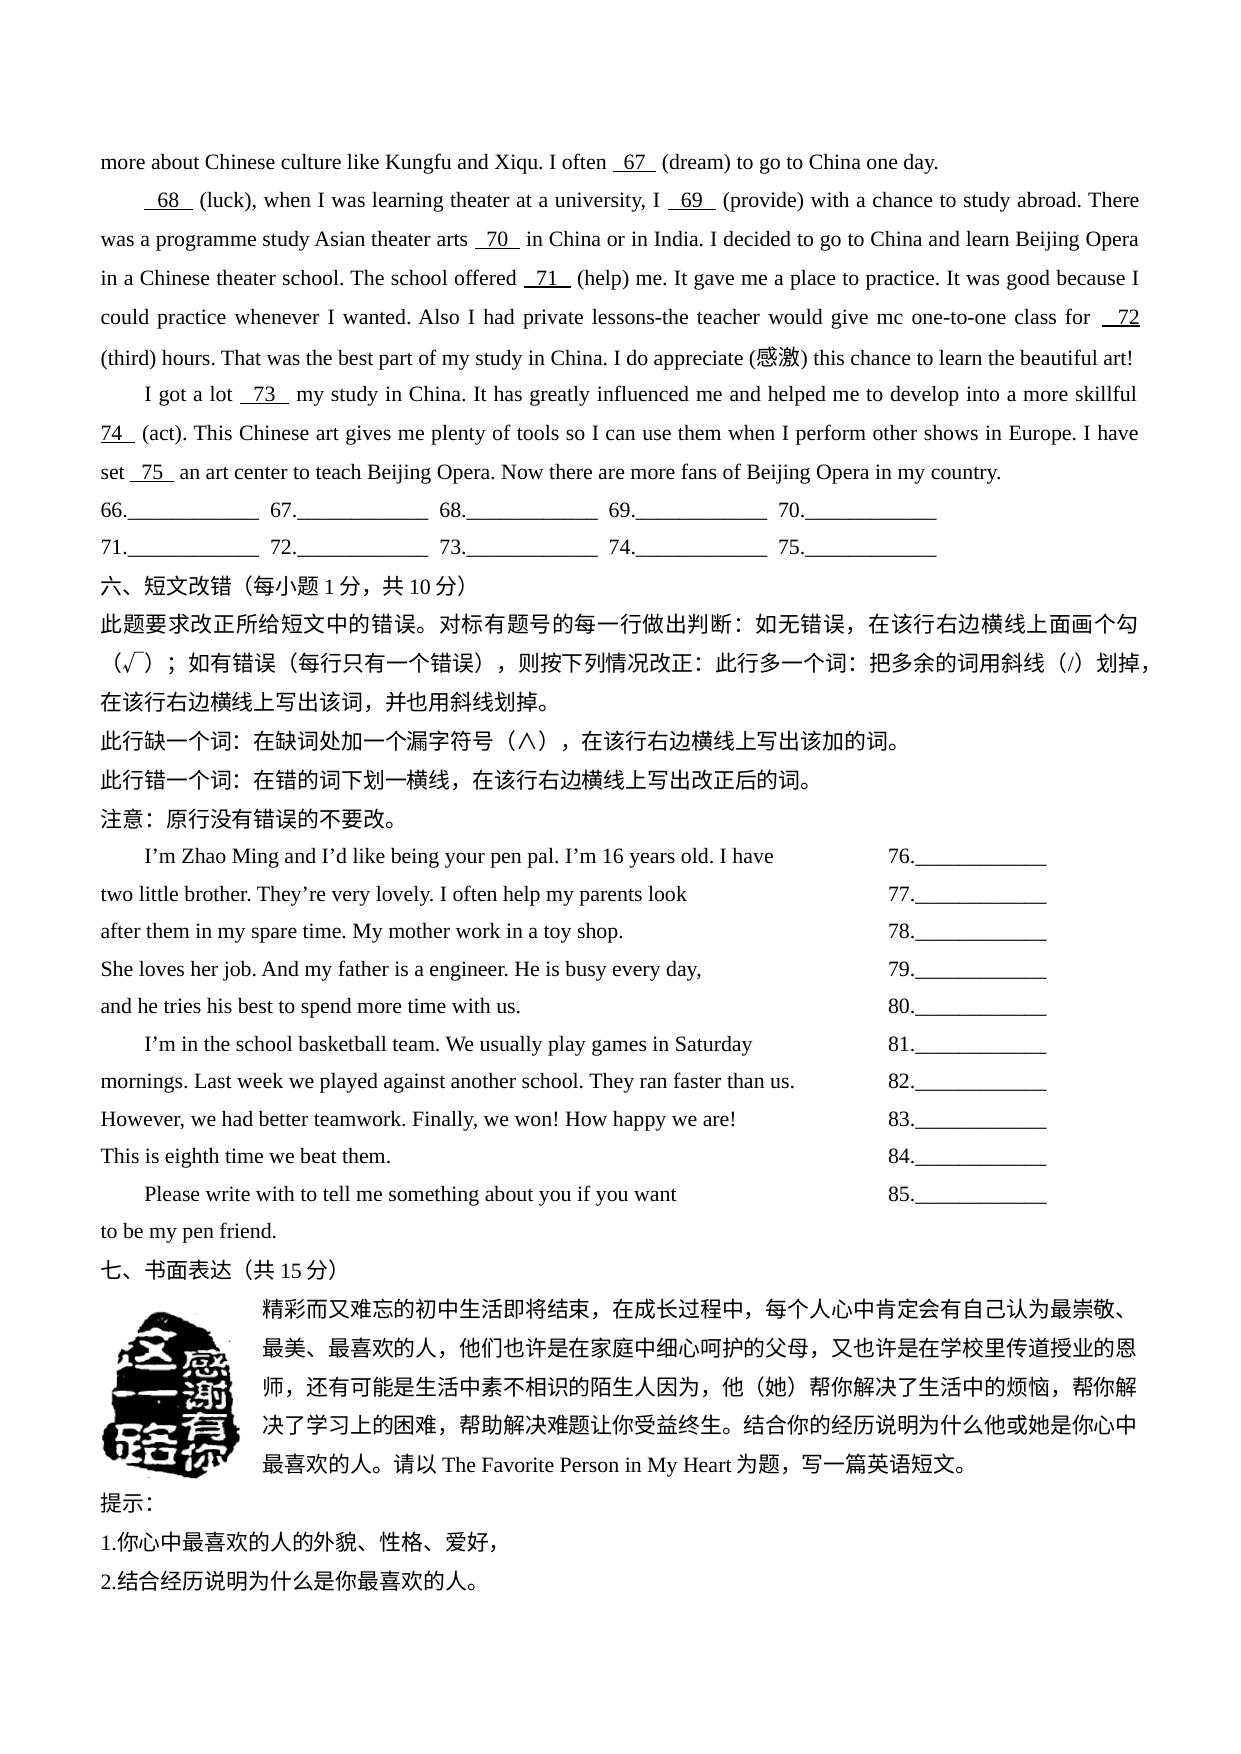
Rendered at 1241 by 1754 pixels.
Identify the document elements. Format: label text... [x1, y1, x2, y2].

text 六、短文改错（每小题1分，共10分） [100, 568, 1140, 601]
text I’m in the school basketball team. We usually play games in Saturday 81.____________ [100, 1027, 1140, 1060]
text This is eighth time we beat them. 84.____________ [100, 1140, 1140, 1172]
text 此行错一个词：在错的词下划一横线，在该行右边横线上写出改正后的词。 [100, 762, 1140, 795]
text 1.你心中最喜欢的人的外貌、性格、爱好， [100, 1524, 1140, 1557]
text However, we had better teamwork. Finally, we won! How happy we are! 83.____________ [100, 1102, 1140, 1135]
text 七、书面表达（共15分） [100, 1252, 1140, 1285]
text 提示： [100, 1486, 1140, 1518]
text and he tries his best to spend more time with us. 80.____________ [100, 990, 1140, 1022]
text 2.结合经历说明为什么是你最喜欢的人。 [100, 1563, 1140, 1596]
text 71.____________ 72.____________ 73.____________ 74.____________ 75.____________ [100, 531, 1140, 563]
text 此行缺一个词：在缺词处加一个漏字符号（∧），在该行右边横线上写出该加的词。 [100, 724, 1140, 756]
text two little brother. They’re very lovely. I often help my parents look 77.____________ [100, 877, 1140, 910]
text to be my pen friend. [100, 1215, 1140, 1247]
text after them in my spare time. My mother work in a toy shop. 78.____________ [100, 915, 1140, 947]
text I got a lot 73 my study in China. It has greatly influenced me and helped me to develop into a more skillful 74 (act). This Chinese art gives me plenty of tools so I can use them when I perform other shows in Europe. I have set 75 an art center to teach Beijing Opera. Now there are more fans of Beijing Opera in my country. [100, 378, 1140, 488]
picture [95, 1307, 244, 1483]
text 68 (luck), when I was learning theater at a university, I 69 (provide) with a chance to study abroad. There was a programme study Asian theater arts 70 in China or in India. I decided to go to China and learn Beijing Opera in a Chinese theater school. The school offered 71 (help) me. It gave me a place to practice. It was good because I could practice whenever I wanted. Also I had private lessons-the teacher would give mc one-to-one class for 72 (third) hours. That was the best part of my study in China. I do appreciate (感激) this chance to learn the beautiful art! [100, 183, 1140, 372]
text I’m Zhao Ming and I’d like being your pen pal. I’m 16 years old. I have 76.____________ [100, 840, 1140, 872]
text 此题要求改正所给短文中的错误。对标有题号的每一行做出判断：如无错误，在该行右边横线上面画个勾（√）；如有错误（每行只有一个错误），则按下列情况改正：此行多一个词：把多余的词用斜线（/）划掉，在该行右边横线上写出该词，并也用斜线划掉。 [100, 607, 1140, 717]
text 66.____________ 67.____________ 68.____________ 69.____________ 70.____________ [100, 493, 1140, 526]
text She loves her job. And my father is a engineer. He is busy every day, 79.____________ [100, 952, 1140, 985]
text Please write with to tell me something about you if you want 85.____________ [100, 1177, 1140, 1210]
text 精彩而又难忘的初中生活即将结束，在成长过程中，每个人心中肯定会有自己认为最崇敬、最美、最喜欢的人，他们也许是在家庭中细心呵护的父母，又也许是在学校里传道授业的恩师，还有可能是生活中素不相识的陌生人因为，他（她）帮你解决了生活中的烦恼，帮你解决了学习上的困难，帮助解决难题让你受益终生。结合你的经历说明为什么他或她是你心中最喜欢的人。请以The Favorite Person in My Heart为题，写一篇英语短文。 [100, 1291, 1140, 1479]
text mornings. Last week we played against another school. They ran faster than us. 82.____________ [100, 1065, 1140, 1097]
text 注意：原行没有错误的不要改。 [100, 801, 1140, 834]
